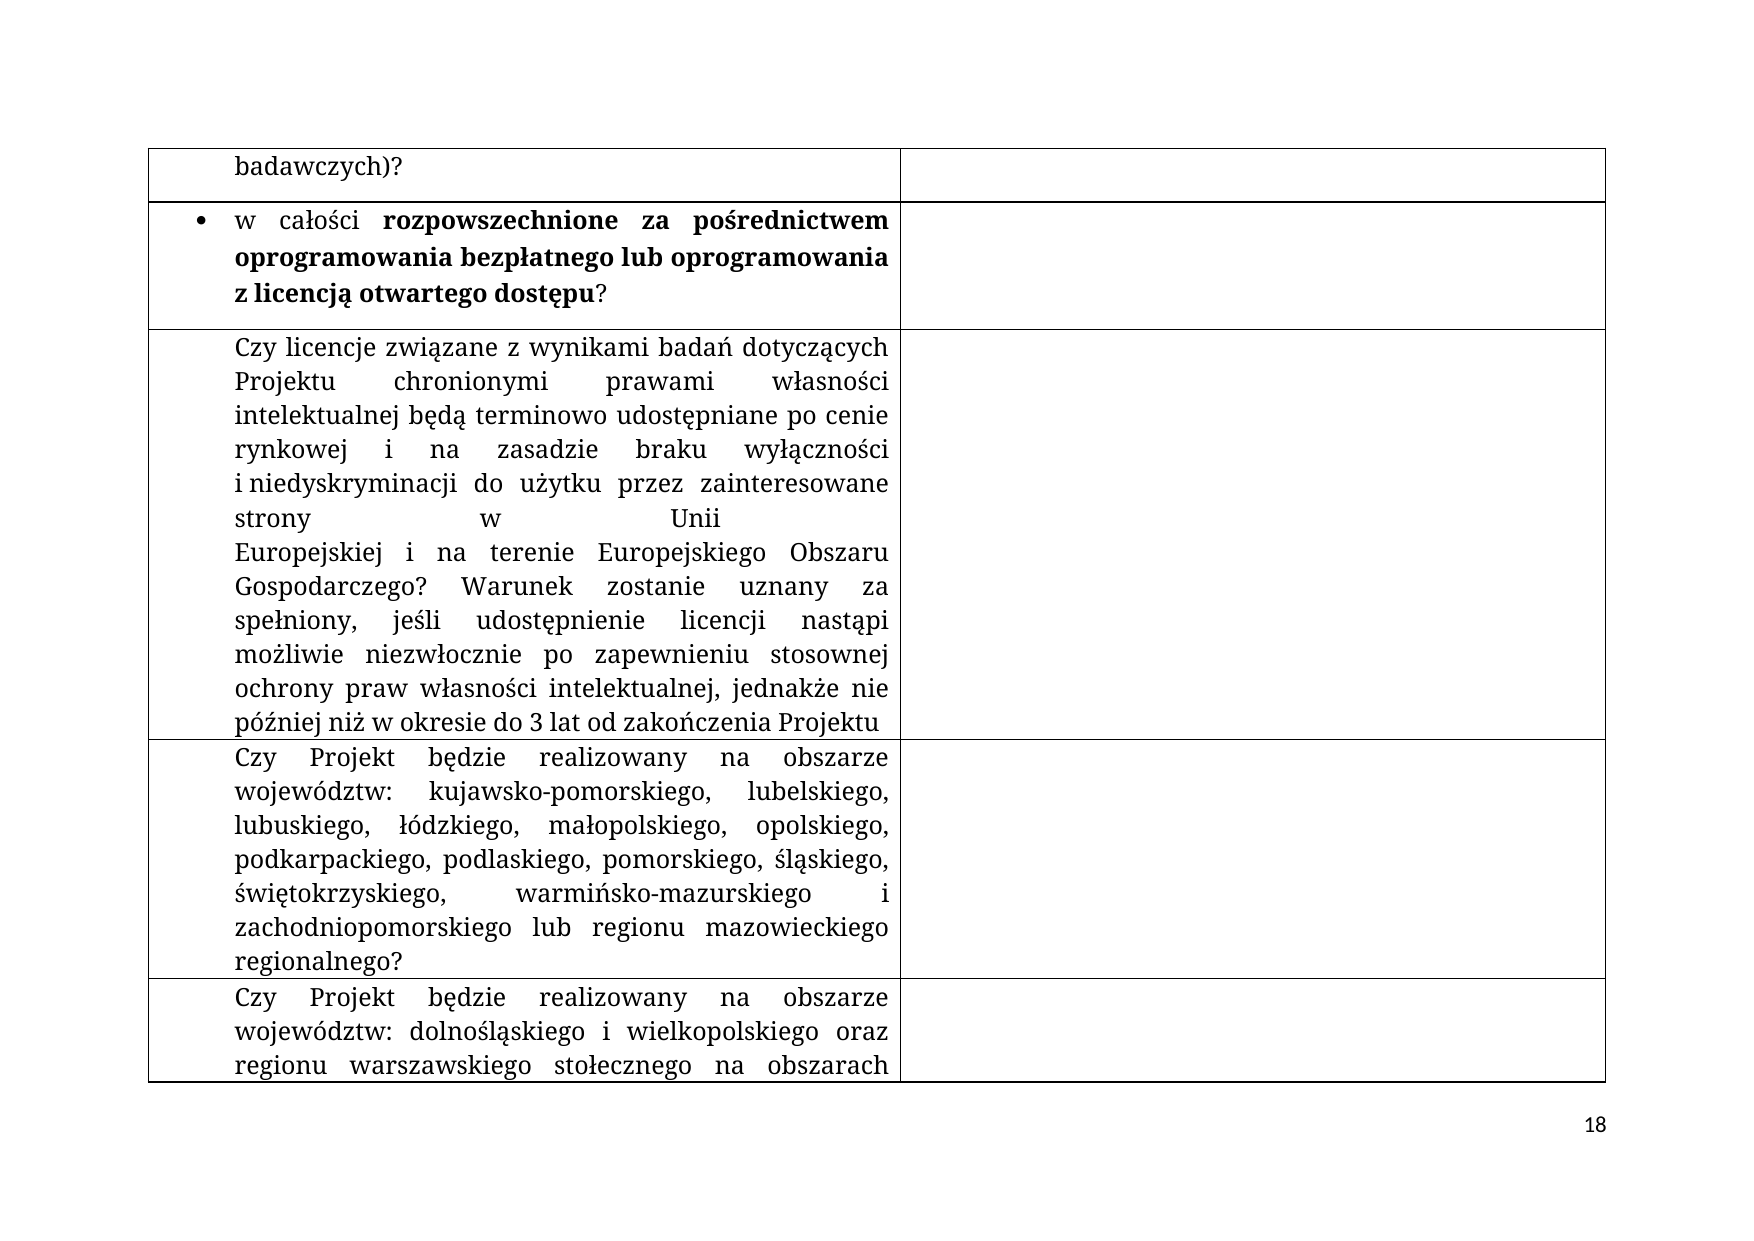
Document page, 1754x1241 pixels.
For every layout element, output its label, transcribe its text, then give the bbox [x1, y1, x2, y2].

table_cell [149, 149, 900, 201]
table_cell [901, 330, 1605, 739]
table_cell w całości rozpowszechnione za pośrednictwem oprogramowania bezpłatnego lub oprogramowania z licencją otwartego dostępu? [149, 203, 900, 329]
table_cell Czy Projekt będzie realizowany na obszarze województw: kujawsko-pomorskiego, lubelskiego, lubuskiego, łódzkiego, małopolskiego, opolskiego, podkarpackiego, podlaskiego, pomorskiego, śląskiego, świętokrzyskiego, warmińsko-mazurskiego i zachodniopomorskiego lub regionu mazowieckiego regionalnego? [149, 740, 900, 978]
table_cell [901, 979, 1605, 1081]
table_cell [901, 740, 1605, 978]
table_cell Czy licencje związane z wynikami badań dotyczących Projektu chronionymi prawami własności intelektualnej będą terminowo udostępniane po cenie rynkowej i na zasadzie braku wyłączności i niedyskryminacji do użytku przez zainteresowane strony w Unii Europejskiej i na terenie Europejskiego Obszaru Gospodarczego? Warunek zostanie uznany za spełniony, jeśli udostępnienie licencji nastąpi możliwie niezwłocznie po zapewnieniu stosownej ochrony praw własności intelektualnej, jednakże nie później niż w okresie do 3 lat od zakończenia Projektu [149, 330, 900, 739]
table_cell [901, 203, 1605, 329]
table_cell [149, 979, 900, 1081]
table_cell [901, 149, 1605, 201]
